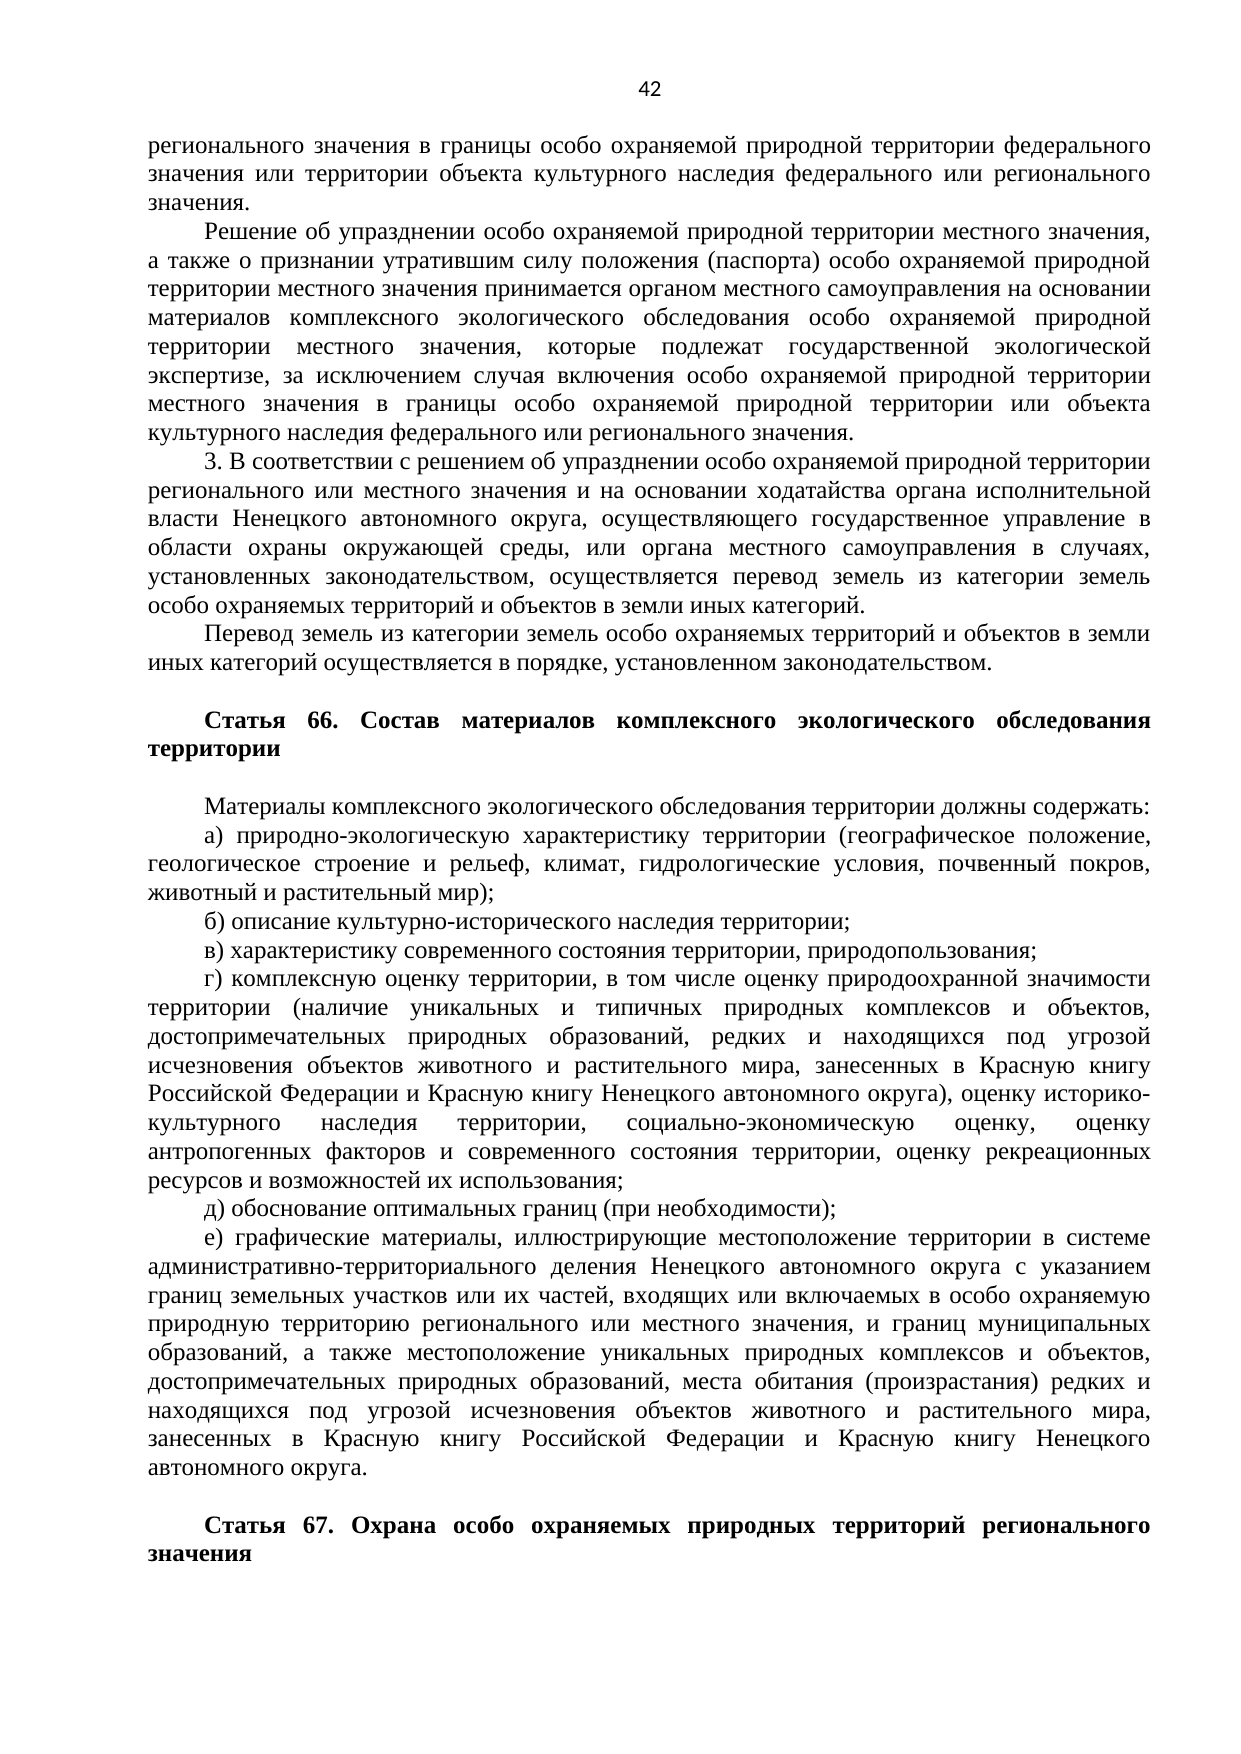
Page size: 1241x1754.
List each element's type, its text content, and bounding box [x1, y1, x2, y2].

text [148, 130, 1152, 216]
text Материалы комплексного экологического обследования территории должны содержать: [148, 791, 1152, 820]
text Статья 66. Состав материалов комплексного экологического обследования территории [148, 705, 1152, 762]
text Статья 67. Охрана особо охраняемых природных территорий регионального значения [148, 1510, 1152, 1567]
text е) графические материалы, иллюстрирующие местоположение территории в системе административно-территориального деления Ненецкого автономного округа с указанием границ земельных участков или их частей, входящих или включаемых в особо охраняемую природную территорию регионального или местного значения, и границ муниципальных образований, а также местоположение уникальных природных комплексов и объектов, достопримечательных природных образований, места обитания (произрастания) редких и находящихся под угрозой исчезновения объектов животного и растительного мира, занесенных в Красную книгу Российской Федерации и Красную книгу Ненецкого автономного округа. [148, 1222, 1152, 1481]
text 3. В соответствии с решением об упразднении особо охраняемой природной территории регионального или местного значения и на основании ходатайства органа исполнительной власти Ненецкого автономного округа, осуществляющего государственное управление в области охраны окружающей среды, или органа местного самоуправления в случаях, установленных законодательством, осуществляется перевод земель из категории земель особо охраняемых территорий и объектов в земли иных категорий. [148, 446, 1152, 618]
text Перевод земель из категории земель особо охраняемых территорий и объектов в земли иных категорий осуществляется в порядке, установленном законодательством. [148, 618, 1152, 676]
text а) природно-экологическую характеристику территории (географическое положение, геологическое строение и рельеф, климат, гидрологические условия, почвенный покров, животный и растительный мир); [148, 820, 1152, 906]
text г) комплексную оценку территории, в том числе оценку природоохранной значимости территории (наличие уникальных и типичных природных комплексов и объектов, достопримечательных природных образований, редких и находящихся под угрозой исчезновения объектов животного и растительного мира, занесенных в Красную книгу Российской Федерации и Красную книгу Ненецкого автономного округа), оценку историко-культурного наследия территории, социально-экономическую оценку, оценку антропогенных факторов и современного состояния территории, оценку рекреационных ресурсов и возможностей их использования; [148, 963, 1152, 1193]
text б) описание культурно-исторического наследия территории; [148, 906, 1152, 935]
text д) обоснование оптимальных границ (при необходимости); [148, 1193, 1152, 1222]
text Решение об упразднении особо охраняемой природной территории местного значения, а также о признании утратившим силу положения (паспорта) особо охраняемой природной территории местного значения принимается органом местного самоуправления на основании материалов комплексного экологического обследования особо охраняемой природной территории местного значения, которые подлежат государственной экологической экспертизе, за исключением случая включения особо охраняемой природной территории местного значения в границы особо охраняемой природной территории или объекта культурного наследия федерального или регионального значения. [148, 216, 1152, 446]
text в) характеристику современного состояния территории, природопользования; [148, 935, 1152, 963]
